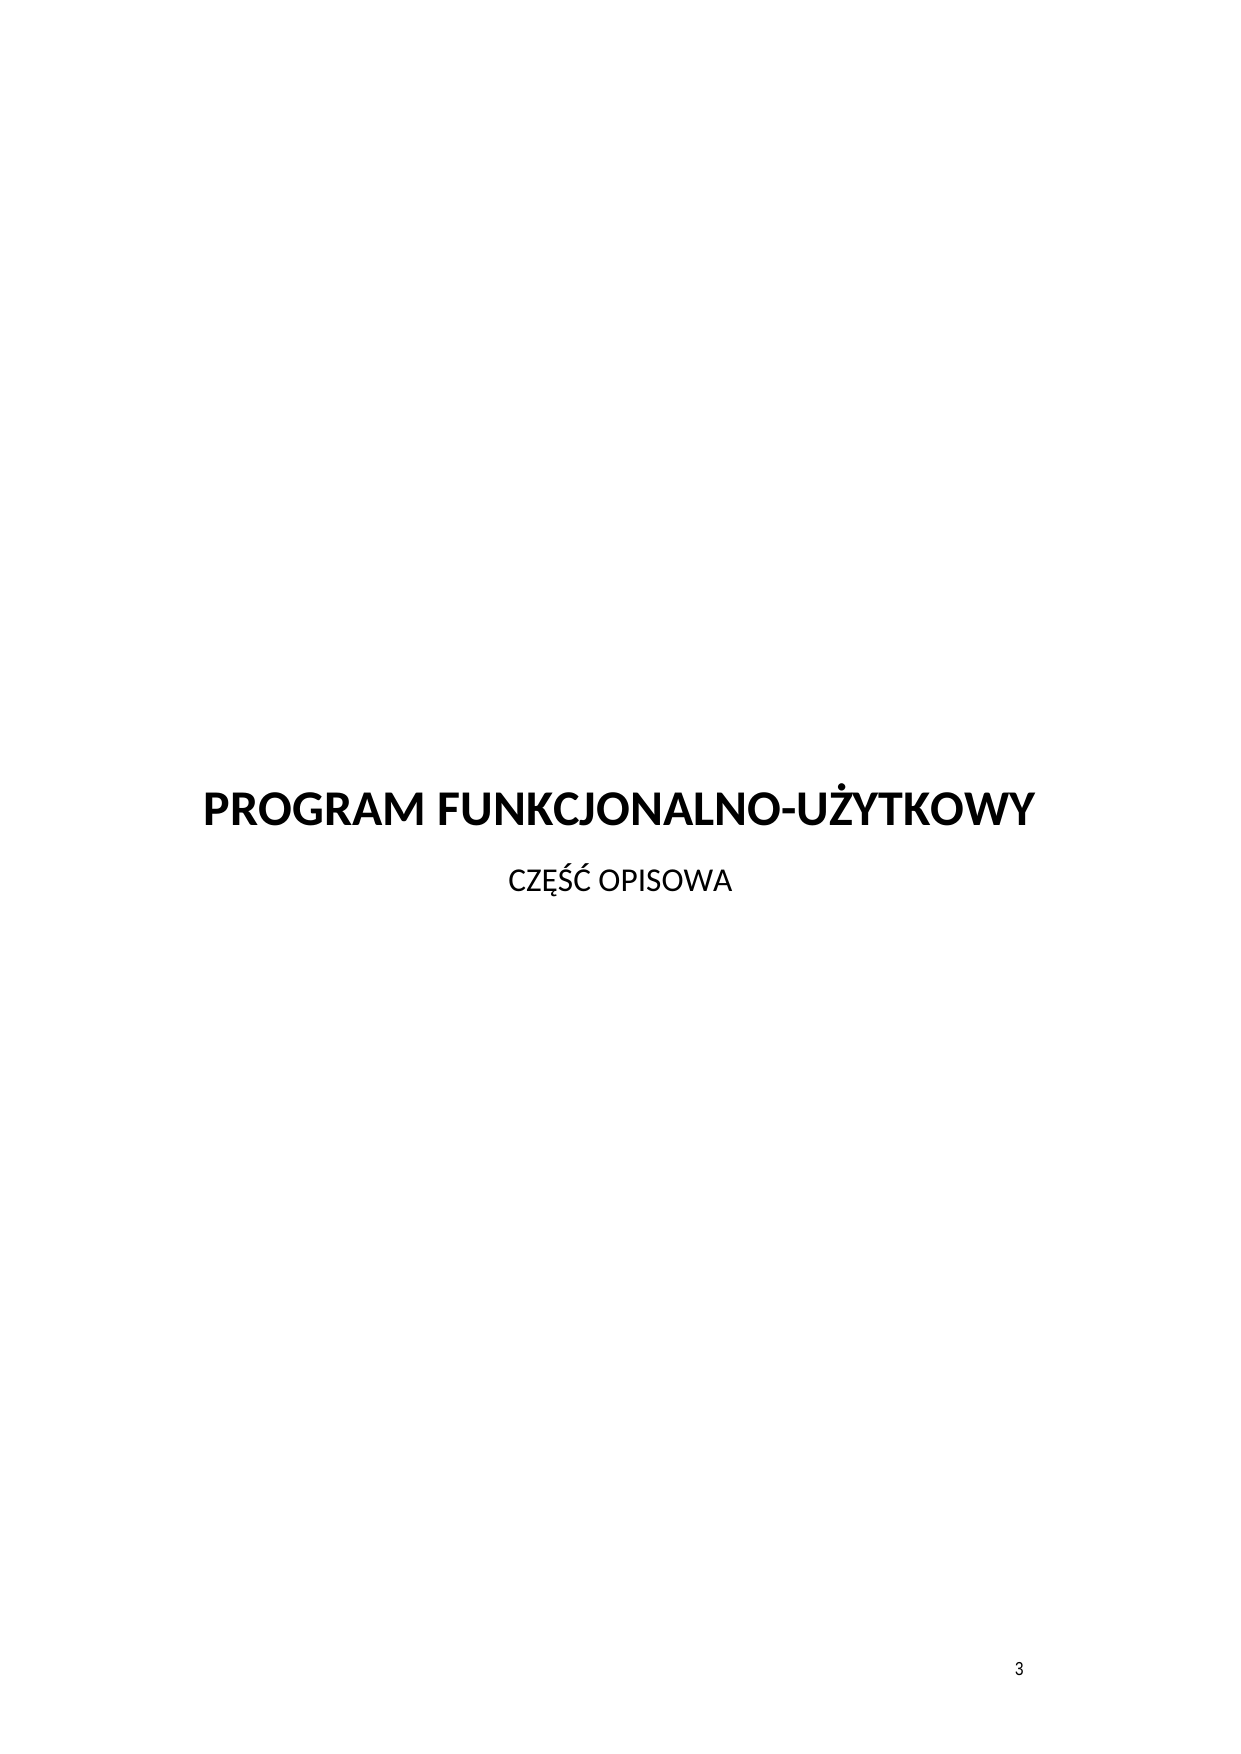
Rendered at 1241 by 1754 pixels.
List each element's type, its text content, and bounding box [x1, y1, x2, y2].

text CZĘŚĆ OPISOWA [148, 859, 1093, 900]
text PROGRAM FUNKCJONALNO-UŻYTKOWY [148, 777, 1093, 838]
